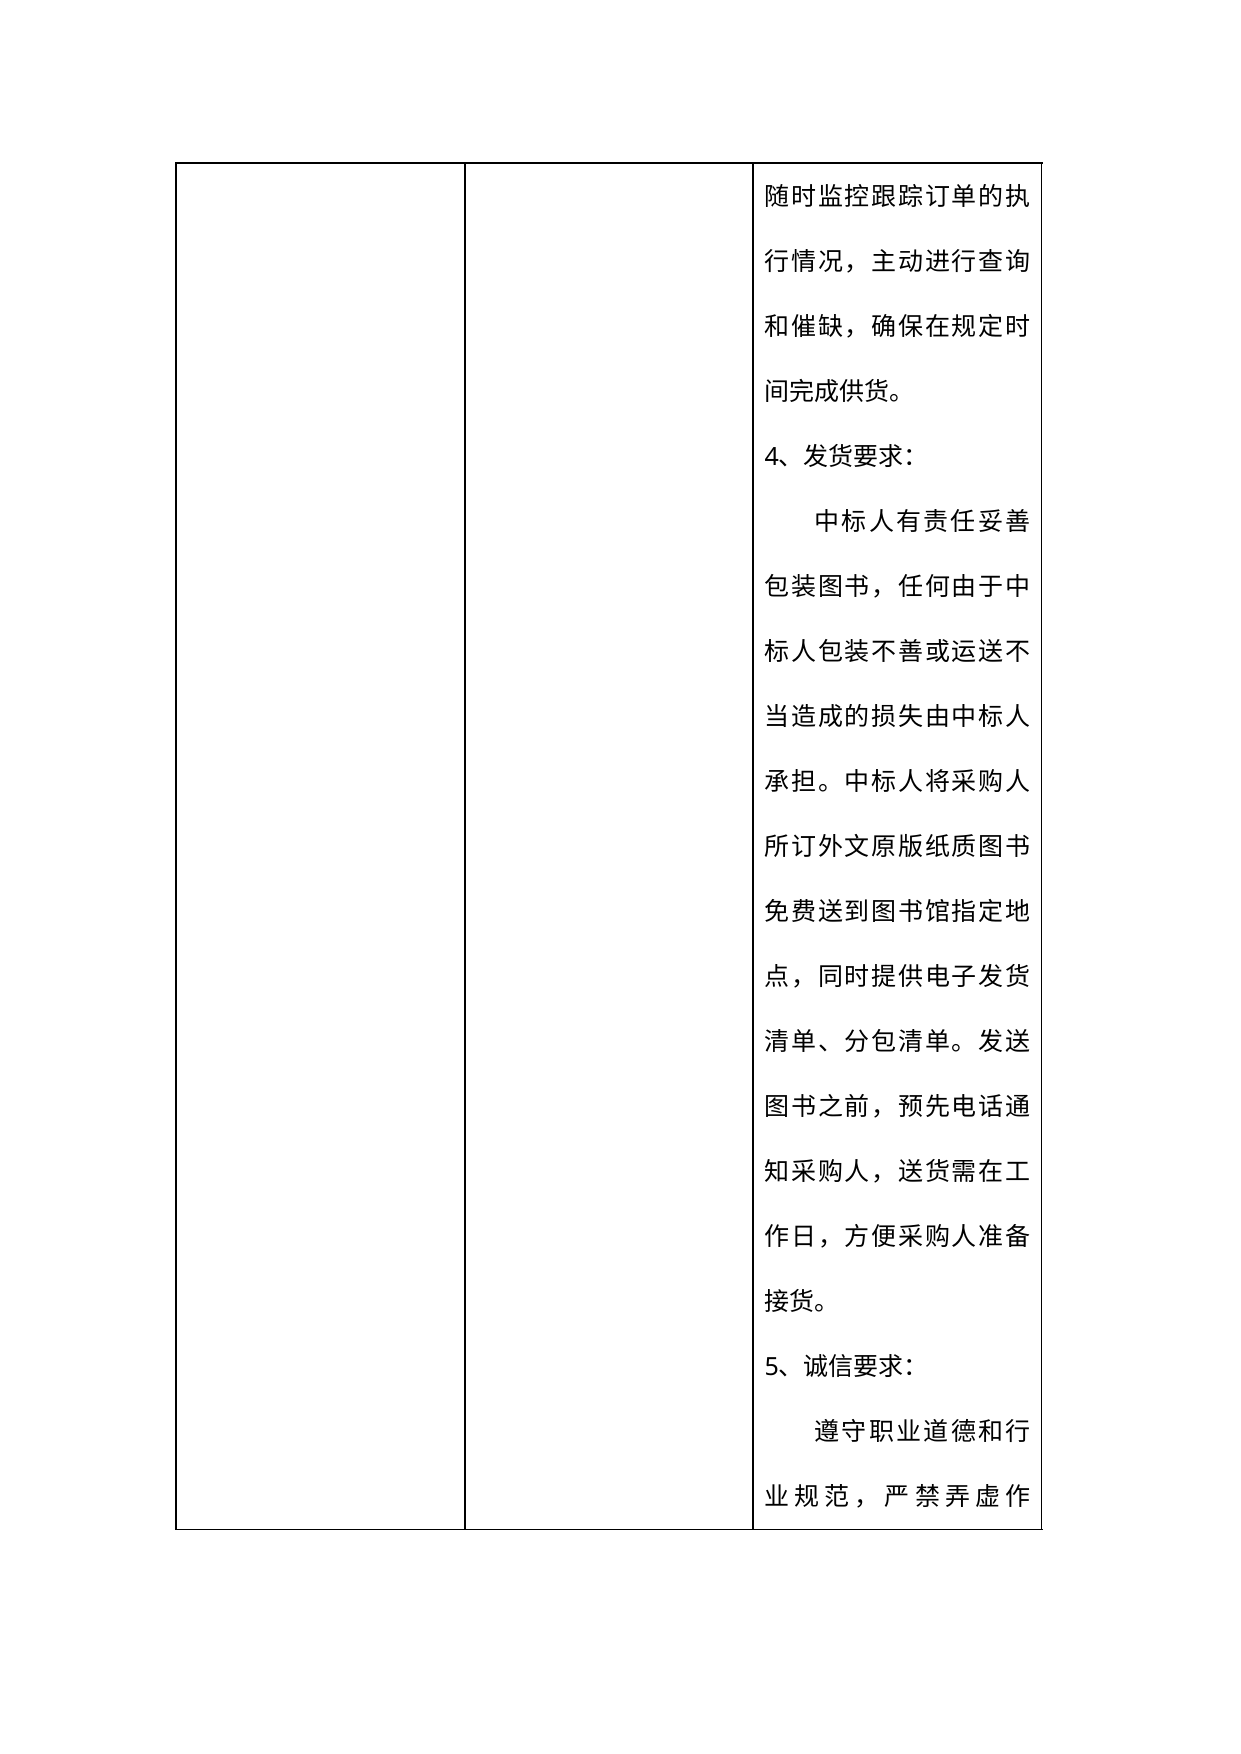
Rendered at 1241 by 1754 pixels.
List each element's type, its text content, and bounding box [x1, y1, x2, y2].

table_cell ★ [466, 164, 752, 1528]
table_cell 1 [177, 164, 464, 1528]
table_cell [754, 164, 1041, 1528]
